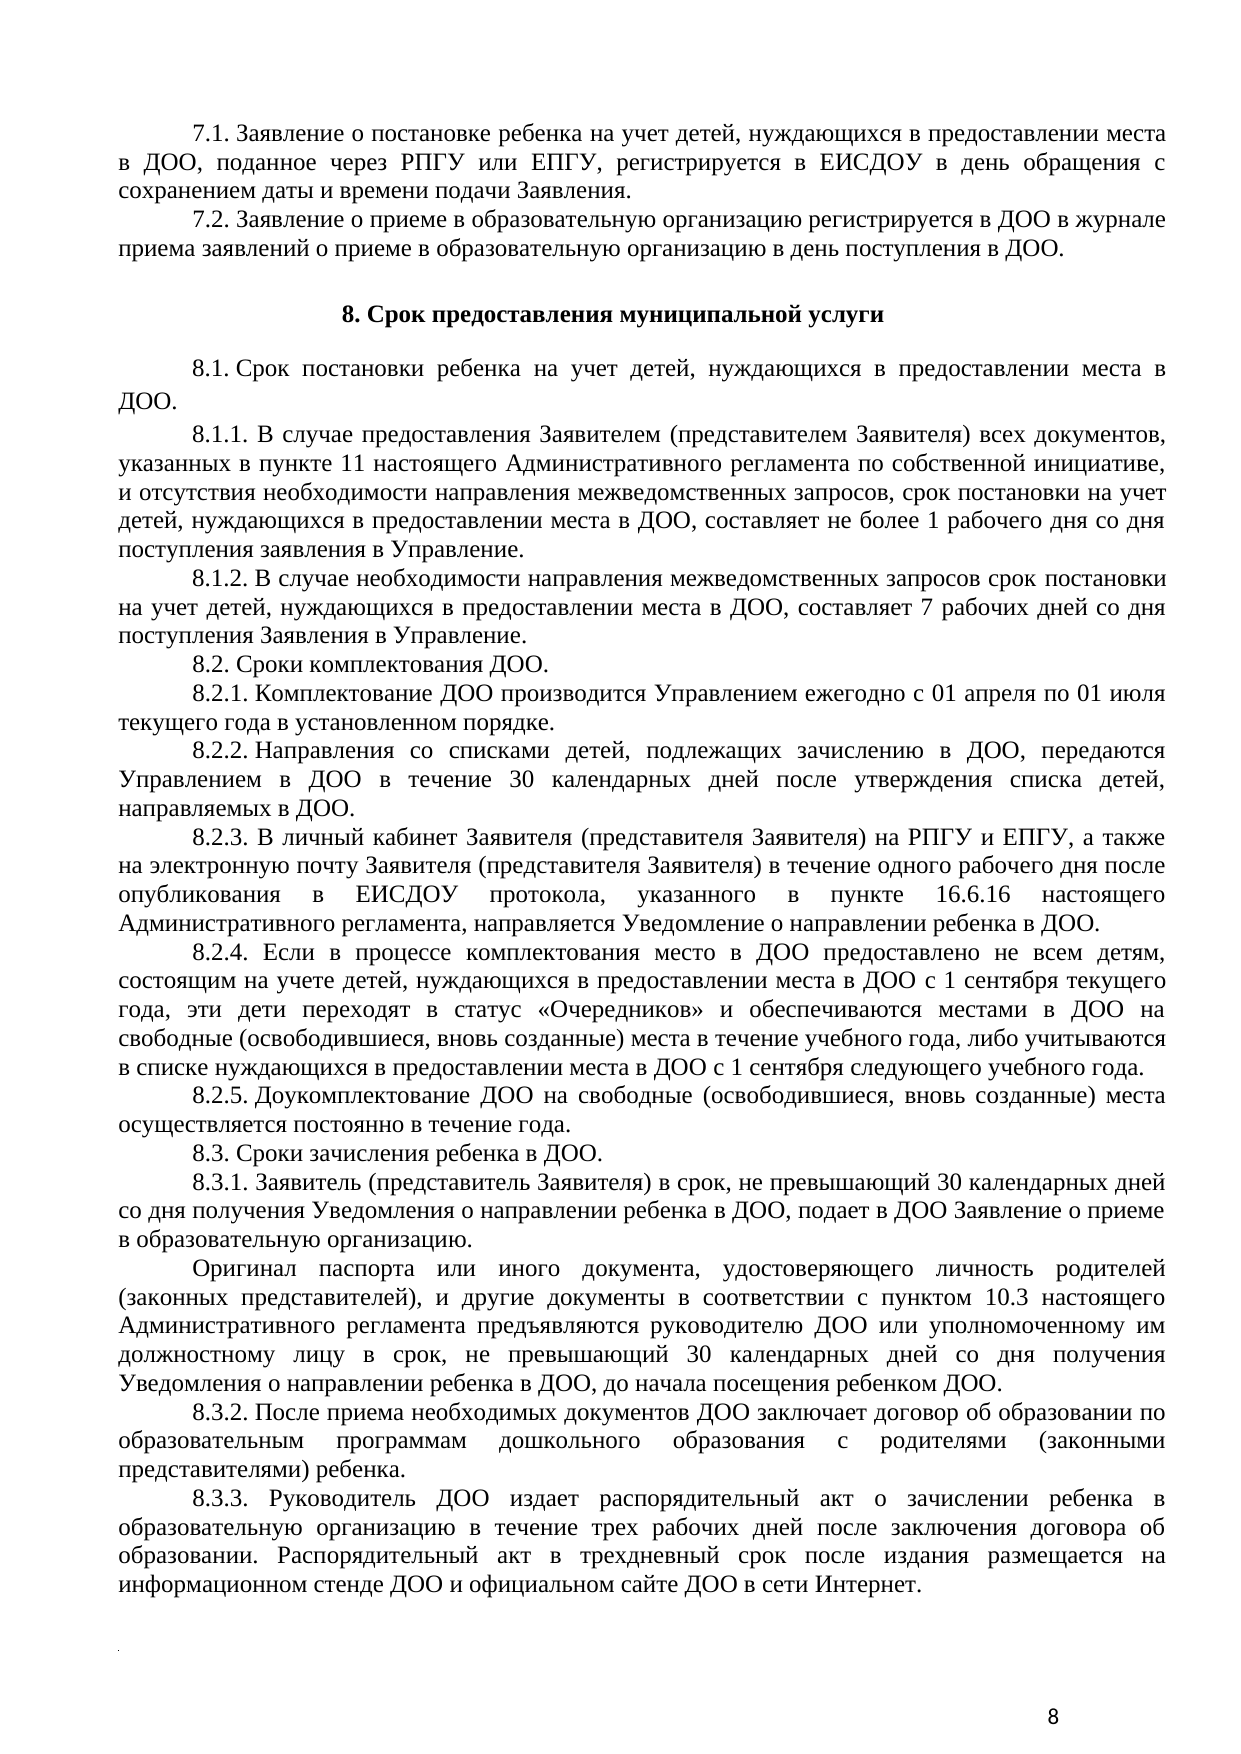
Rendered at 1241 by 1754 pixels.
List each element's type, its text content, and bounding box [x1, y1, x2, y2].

text 8.1. Срок постановки ребенка на учет детей, нуждающихся в предоставлении места в ДОО. [118, 353, 1167, 415]
text 7.1. Заявление о постановке ребенка на учет детей, нуждающихся в предоставлении места в ДОО, поданное через РПГУ или ЕПГУ, регистрируется в ЕИСДОУ в день обращения с сохранением даты и времени подачи Заявления. [118, 118, 1167, 204]
text 8.1.1. В случае предоставления Заявителем (представителем Заявителя) всех документов, указанных в пункте 11 настоящего Административного регламента по собственной инициативе, и отсутствия необходимости направления межведомственных запросов, срок постановки на учет детей, нуждающихся в предоставлении места в ДОО, составляет не более 1 рабочего дня со дня поступления заявления в Управление. [118, 419, 1167, 563]
text 8.3.3. Руководитель ДОО издает распорядительный акт о зачислении ребенка в образовательную организацию в течение трех рабочих дней после заключения договора об образовании. Распорядительный акт в трехдневный срок после издания размещается на информационном стенде ДОО и официальном сайте ДОО в сети Интернет. [118, 1483, 1167, 1598]
text 8.2.5. Доукомплектование ДОО на свободные (освободившиеся, вновь созданные) места осуществляется постоянно в течение года. [118, 1080, 1167, 1138]
text 8.2. Сроки комплектования ДОО. [118, 649, 1167, 678]
text 8.3. Сроки зачисления ребенка в ДОО. [118, 1138, 1167, 1167]
text 8.3.2. После приема необходимых документов ДОО заключает договор об образовании по образовательным программам дошкольного образования с родителями (законными представителями) ребенка. [118, 1397, 1167, 1483]
text Оригинал паспорта или иного документа, удостоверяющего личность родителей (законных представителей), и другие документы в соответствии с пунктом 10.3 настоящего Административного регламента предъявляются руководителю ДОО или уполномоченному им должностному лицу в срок, не превышающий 30 календарных дней со дня получения Уведомления о направлении ребенка в ДОО, до начала посещения ребенком ДОО. [118, 1253, 1167, 1397]
text 7.2. Заявление о приеме в образовательную организацию регистрируется в ДОО в журнале приема заявлений о приеме в образовательную организацию в день поступления в ДОО. [118, 204, 1167, 262]
text 8.3.1. Заявитель (представитель Заявителя) в срок, не превышающий 30 календарных дней со дня получения Уведомления о направлении ребенка в ДОО, подает в ДОО Заявление о приеме в образовательную организацию. [118, 1167, 1167, 1253]
text 8. Срок предоставления муниципальной услуги [118, 299, 1107, 328]
text 8.1.2. В случае необходимости направления межведомственных запросов срок постановки на учет детей, нуждающихся в предоставлении места в ДОО, составляет 7 рабочих дней со дня поступления Заявления в Управление. [118, 563, 1167, 649]
text 8.2.2. Направления со списками детей, подлежащих зачислению в ДОО, передаются Управлением в ДОО в течение 30 календарных дней после утверждения списка детей, направляемых в ДОО. [118, 735, 1167, 822]
text 8.2.1. Комплектование ДОО производится Управлением ежегодно с 01 апреля по 01 июля текущего года в установленном порядке. [118, 678, 1167, 735]
text 8.2.3. В личный кабинет Заявителя (представителя Заявителя) на РПГУ и ЕПГУ, а также на электронную почту Заявителя (представителя Заявителя) в течение одного рабочего дня после опубликования в ЕИСДОУ протокола, указанного в пункте 16.6.16 настоящего Административного регламента, направляется Уведомление о направлении ребенка в ДОО. [118, 822, 1167, 937]
text 8.2.4. Если в процессе комплектования место в ДОО предоставлено не всем детям, состоящим на учете детей, нуждающихся в предоставлении места в ДОО с 1 сентября текущего года, эти дети переходят в статус «Очередников» и обеспечиваются местами в ДОО на свободные (освободившиеся, вновь созданные) места в течение учебного года, либо учитываются в списке нуждающихся в предоставлении места в ДОО с 1 сентября следующего учебного года. [118, 937, 1167, 1080]
